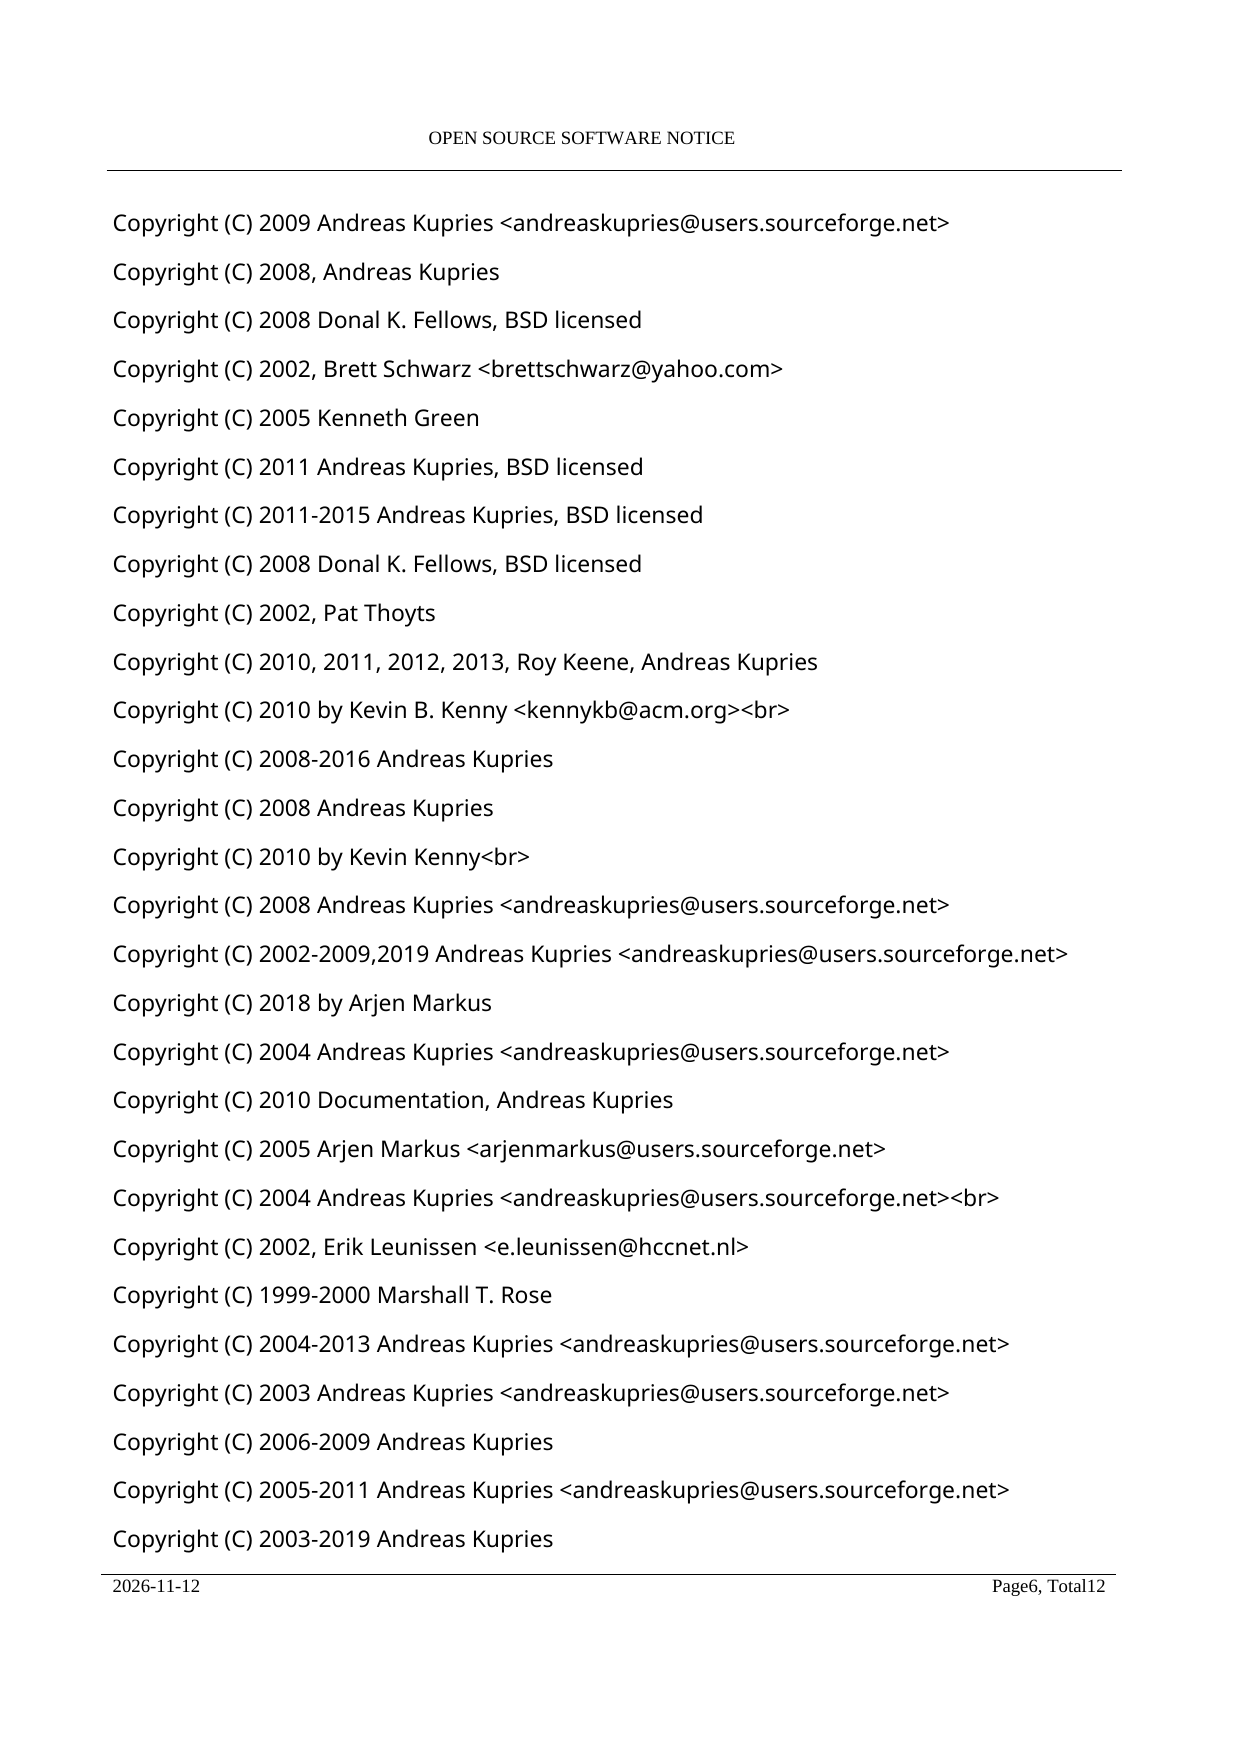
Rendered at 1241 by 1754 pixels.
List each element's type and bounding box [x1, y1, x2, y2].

text [112, 206, 1128, 1555]
